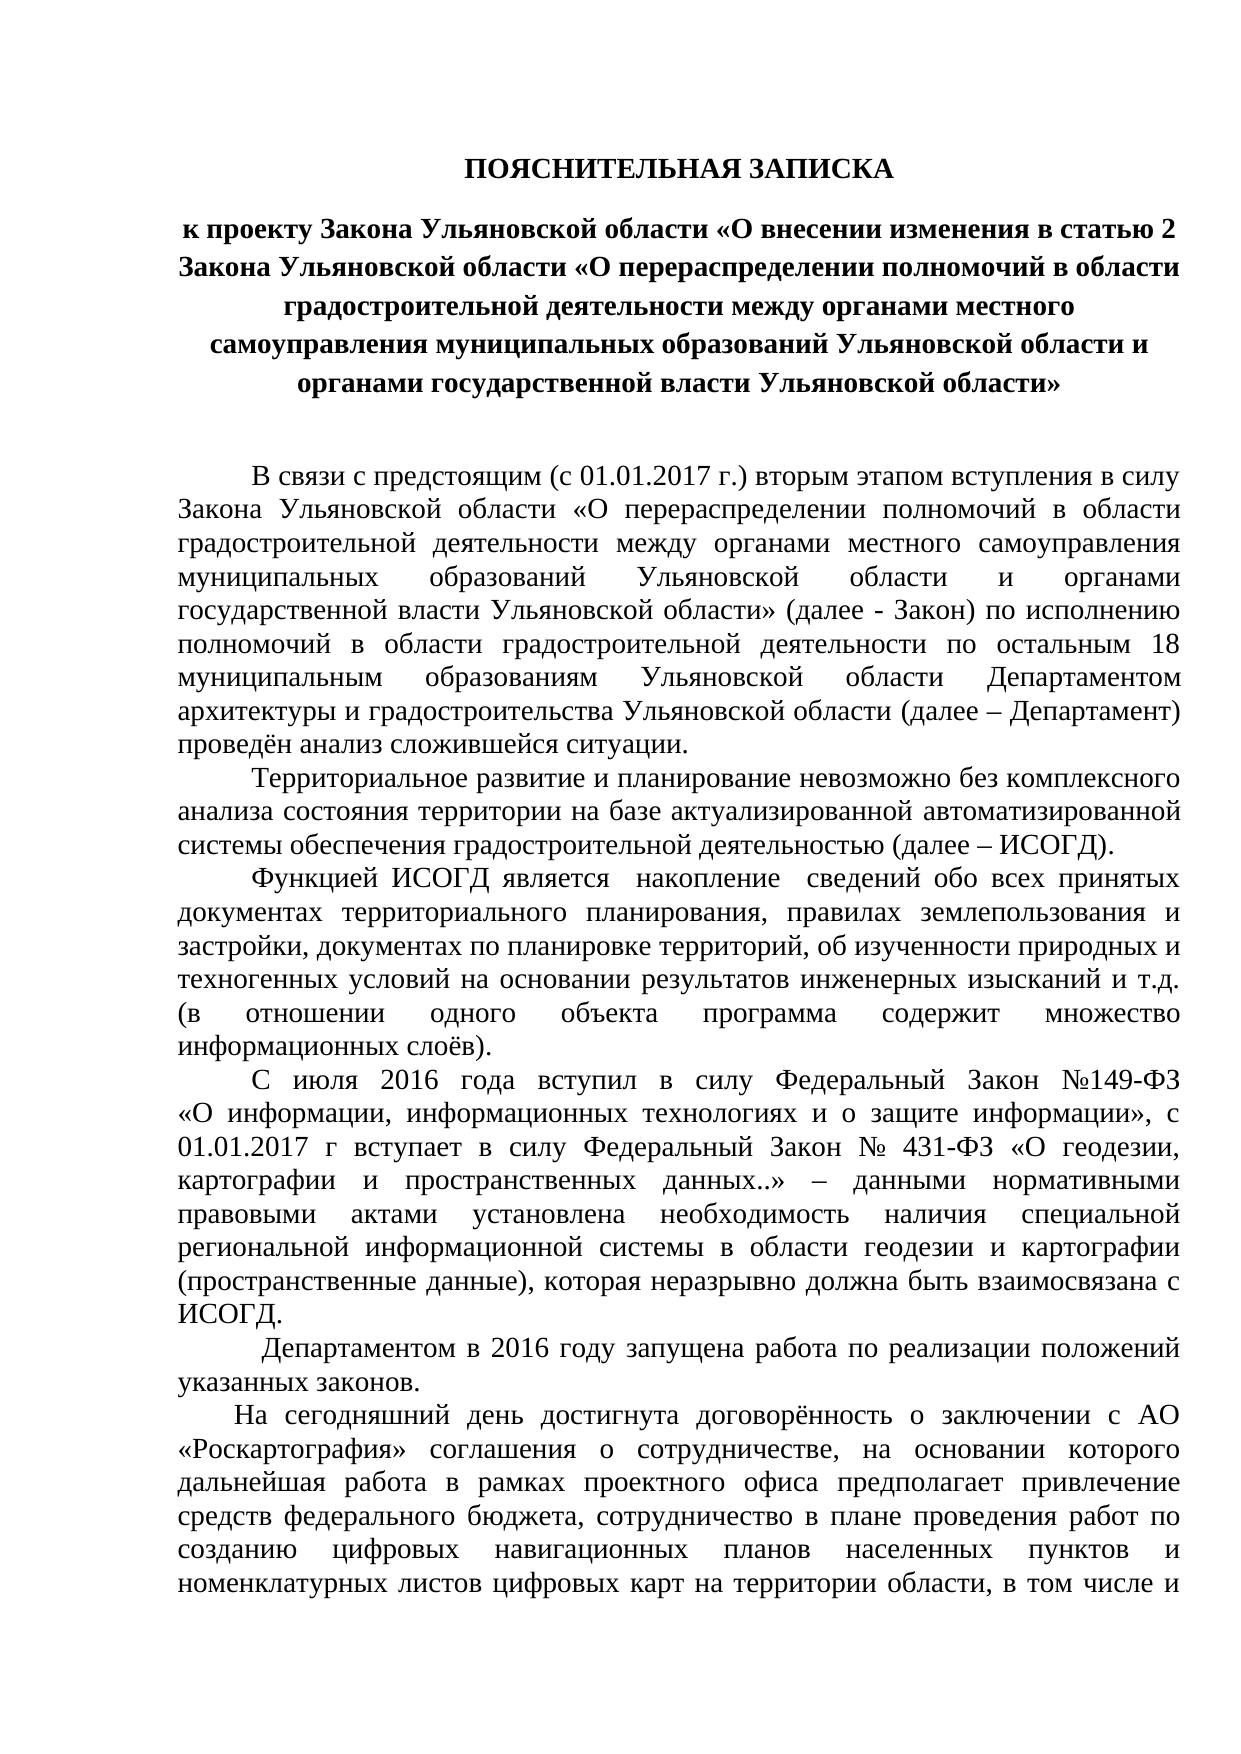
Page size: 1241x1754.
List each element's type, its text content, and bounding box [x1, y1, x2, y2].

text Функцией ИСОГД является накопление сведений обо всех принятых документах территориального планирования, правилах землепользования и застройки, документах по планировке территорий, об изученности природных и техногенных условий на основании результатов инженерных изысканий и т.д. (в отношении одного объекта программа содержит множество информационных слоёв). [177, 861, 1181, 1062]
text Территориальное развитие и планирование невозможно без комплексного анализа состояния территории на базе актуализированной автоматизированной системы обеспечения градостроительной деятельностью (далее – ИСОГД). [177, 760, 1181, 861]
text С июля 2016 года вступил в силу Федеральный Закон №149-ФЗ «О информации, информационных технологиях и о защите информации», с 01.01.2017 г вступает в силу Федеральный Закон № 431-ФЗ «О геодезии, картографии и пространственных данных..» – данными нормативными правовыми актами установлена необходимость наличия специальной региональной информационной системы в области геодезии и картографии (пространственные данные), которая неразрывно должна быть взаимосвязана с ИСОГД. [177, 1062, 1181, 1330]
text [177, 1397, 1181, 1598]
text к проекту Закона Ульяновской области «О внесении изменения в статью 2 Закона Ульяновской области «О перераспределении полномочий в области градостроительной деятельности между органами местного самоуправления муниципальных образований Ульяновской области и органами государственной власти Ульяновской области» [177, 211, 1181, 399]
text В связи с предстоящим (с 01.01.2017 г.) вторым этапом вступления в силу Закона Ульяновской области «О перераспределении полномочий в области градостроительной деятельности между органами местного самоуправления муниципальных образований Ульяновской области и органами государственной власти Ульяновской области» (далее - Закон) по исполнению полномочий в области градостроительной деятельности по остальным 18 муниципальным образованиям Ульяновской области Департаментом архитектуры и градостроительства Ульяновской области (далее – Департамент) проведён анализ сложившейся ситуации. [177, 458, 1181, 760]
text Департаментом в 2016 году запущена работа по реализации положений указанных законов. [177, 1330, 1181, 1397]
text ПОЯСНИТЕЛЬНАЯ ЗАПИСКА [177, 152, 1181, 185]
